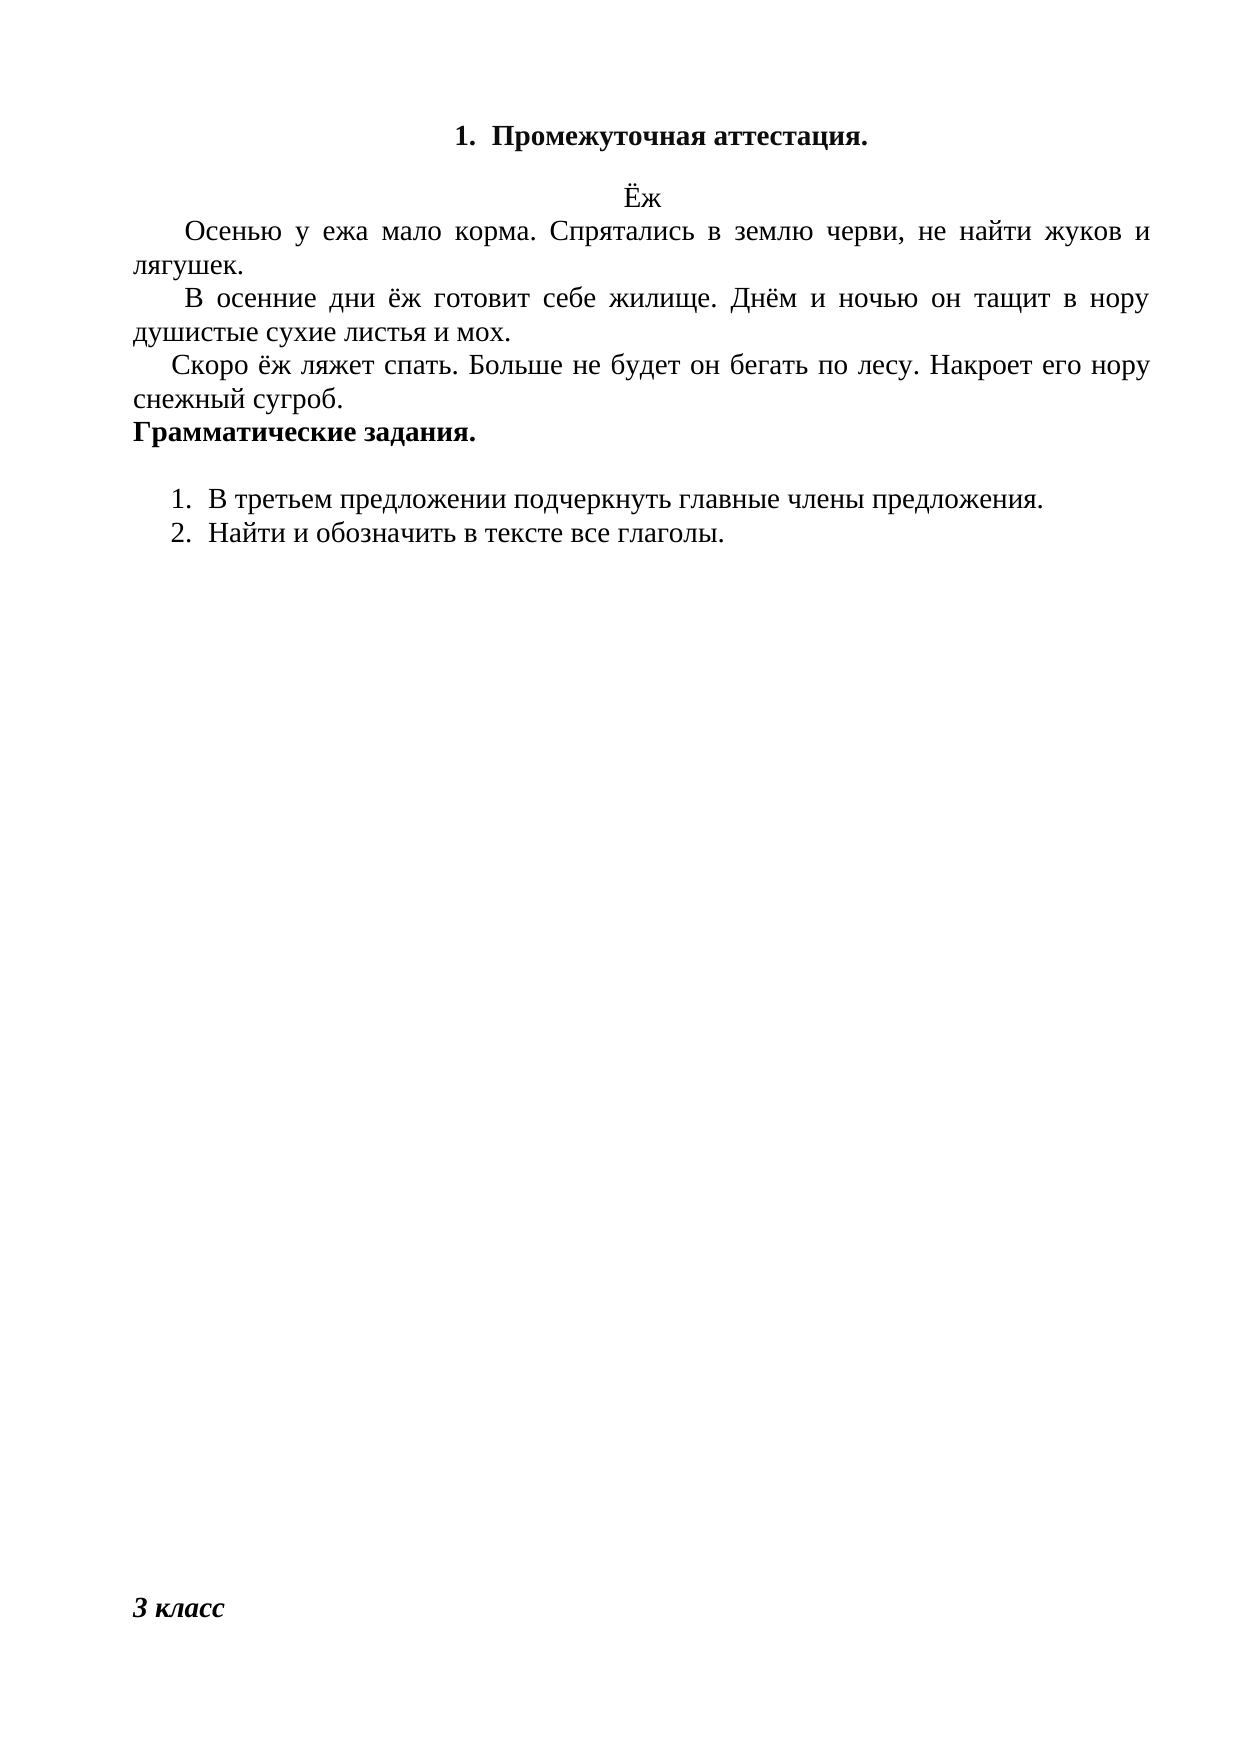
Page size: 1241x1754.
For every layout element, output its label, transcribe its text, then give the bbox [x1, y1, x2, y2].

text Ёж [133, 180, 1152, 213]
text Скоро ёж ляжет спать. Больше не будет он бегать по лесу. Накроет его нору снежный сугроб. [133, 347, 1152, 414]
list В третьем предложении подчеркнуть главные члены предложения. [170, 482, 1152, 515]
text 3 класс [133, 1590, 1152, 1624]
text В осенние дни ёж готовит себе жилище. Днём и ночью он тащит в нору душистые сухие листья и мох. [133, 280, 1152, 347]
text Грамматические задания. [133, 414, 1133, 448]
text Осенью у ежа мало корма. Спрятались в землю черви, не найти жуков и лягушек. [133, 213, 1152, 280]
list Промежуточная аттестация. [170, 118, 1152, 152]
list Найти и обозначить в тексте все глаголы. [170, 515, 1152, 549]
